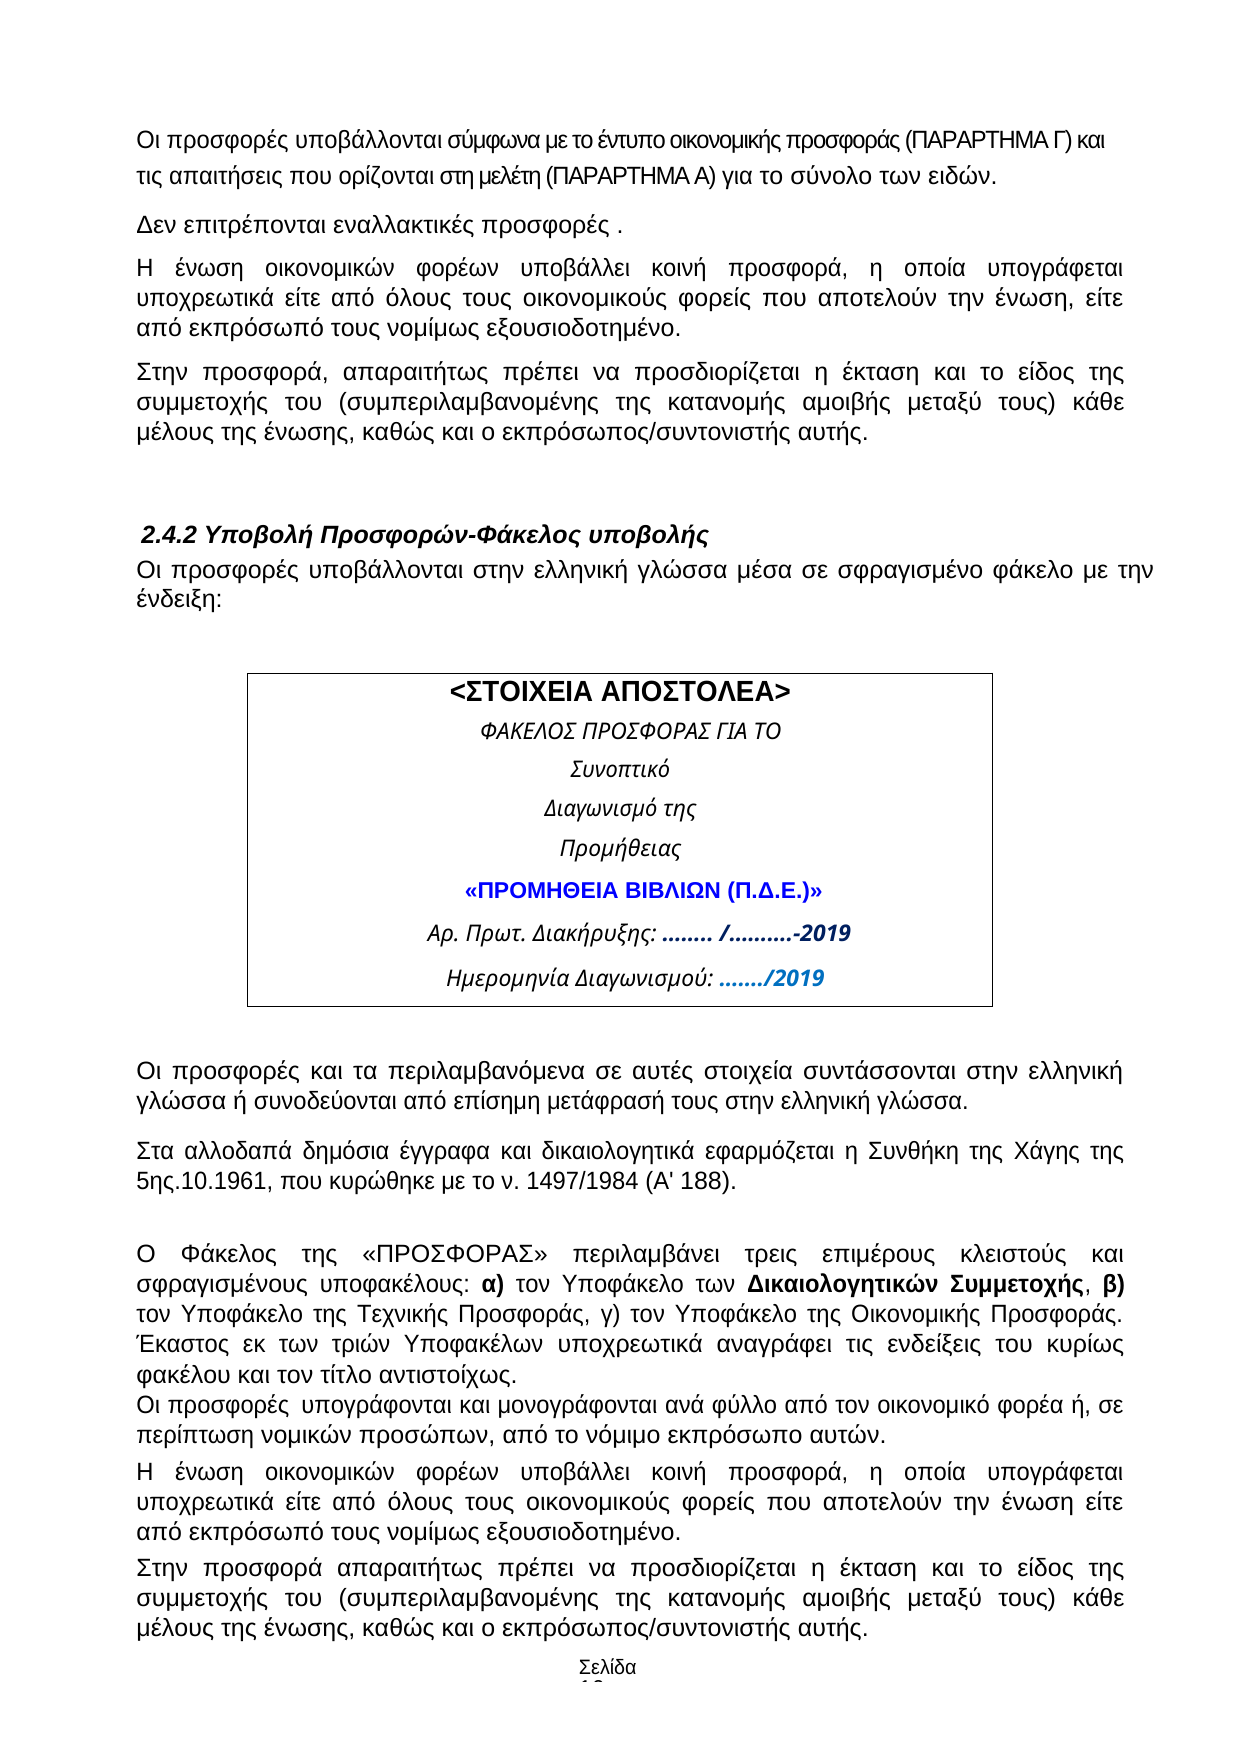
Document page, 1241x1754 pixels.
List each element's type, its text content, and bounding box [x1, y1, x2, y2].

text Οι προσφορές και τα περιλαμβανόμενα σε αυτές στοιχεία συντάσσονται στην ελληνική γλώσσα ή συνοδεύονται από επίσημη μετάφρασή τους στην ελληνική γλώσσα. [136, 1056, 1124, 1115]
text Στα αλλοδαπά δημόσια έγγραφα και δικαιολογητικά εφαρμόζεται η Συνθήκη της Χάγης της 5ης.10.1961, που κυρώθηκε με το ν. 1497/1984 (Α' 188). [136, 1136, 1124, 1195]
text Οι προσφορές υπογράφονται και μονογράφονται ανά φύλλο από τον οικονομικό φορέα ή, σε περίπτωση νομικών προσώπων, από το νόμιμο εκπρόσωπο αυτών. [136, 1390, 1124, 1449]
text Οι προσφορές υποβάλλονται στην ελληνική γλώσσα μέσα σε σφραγισμένο φάκελο με την ένδειξη: [136, 555, 1155, 612]
text Η ένωση οικονομικών φορέων υποβάλλει κοινή προσφορά, η οποία υπογράφεται υποχρεωτικά είτε από όλους τους οικονομικούς φoρείς που αποτελούν την ένωση είτε από εκπρόσωπό τους νομίμως εξουσιοδοτημένο. [136, 1457, 1124, 1546]
text Στην προσφορά, απαραιτήτως πρέπει να προσδιορίζεται η έκταση και το είδος της συμμετοχής του (συμπεριλαμβανομένης της κατανομής αμοιβής μεταξύ τους) κάθε μέλους της ένωσης, καθώς και ο εκπρόσωπος/συντονιστής αυτής. [136, 357, 1124, 446]
text Δεν επιτρέπονται εναλλακτικές προσφορές . [136, 210, 1155, 238]
text Η ένωση οικονομικών φορέων υποβάλλει κοινή προσφορά, η οποία υπογράφεται υποχρεωτικά είτε από όλους τους οικονομικούς φορείς που αποτελούν την ένωση, είτε από εκπρόσωπό τους νομίμως εξουσιοδοτημένο. [136, 253, 1124, 342]
text Στην προσφορά απαραιτήτως πρέπει να προσδιορίζεται η έκταση και το είδος της συμμετοχής του (συμπεριλαμβανομένης της κατανομής αμοιβής μεταξύ τους) κάθε μέλους της ένωσης, καθώς και ο εκπρόσωπος/συντονιστής αυτής. [136, 1553, 1124, 1642]
text Ο Φάκελος της «ΠΡΟΣΦΟΡΑΣ» περιλαμβάνει τρεις επιμέρους κλειστούς και σφραγισμένους υποφακέλους: α) τον Υποφάκελο των Δικαιολογητικών Συμμετοχής, β) τον Υποφάκελο της Τεχνικής Προσφοράς, γ) τον Υποφάκελο της Οικονομικής Προσφοράς. Έκαστος εκ των τριών Υποφακέλων υποχρεωτικά αναγράφει τις ενδείξεις του κυρίως φακέλου και τον τίτλο αντιστοίχως. [136, 1239, 1125, 1388]
text Οι προσφορές υποβάλλονται σύμφωνα με το έντυπο οικονομικής προσφοράς (ΠΑΡΑΡΤΗΜΑ Γ) και τις απαιτήσεις που ορίζονται στη μελέτη (ΠΑΡΑΡΤΗΜΑ Α) για το σύνολο των ειδών. [136, 125, 1134, 190]
list 2.4.2 Υποβολή Προσφορών-Φάκελος υποβολής [136, 519, 1125, 548]
